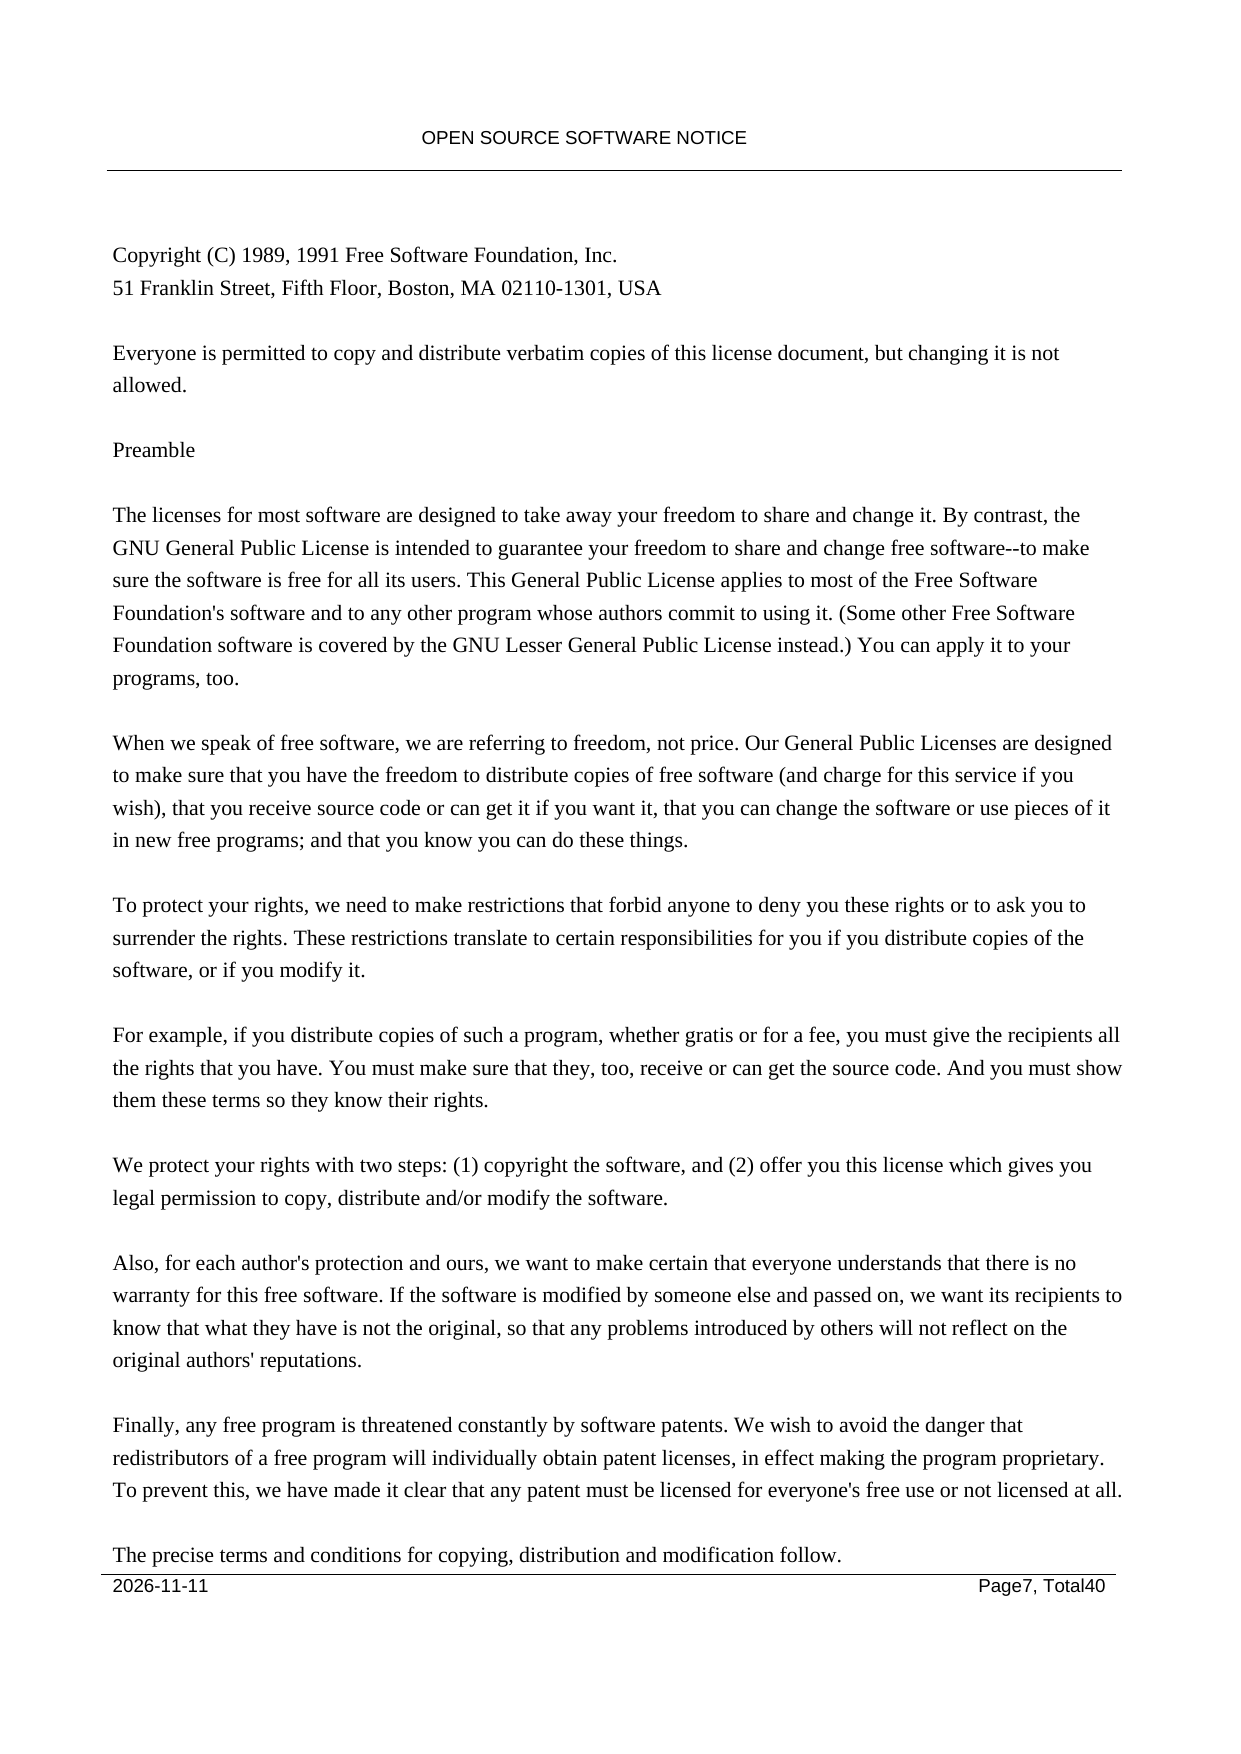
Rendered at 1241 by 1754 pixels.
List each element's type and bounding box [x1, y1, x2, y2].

text [112, 206, 1128, 1571]
